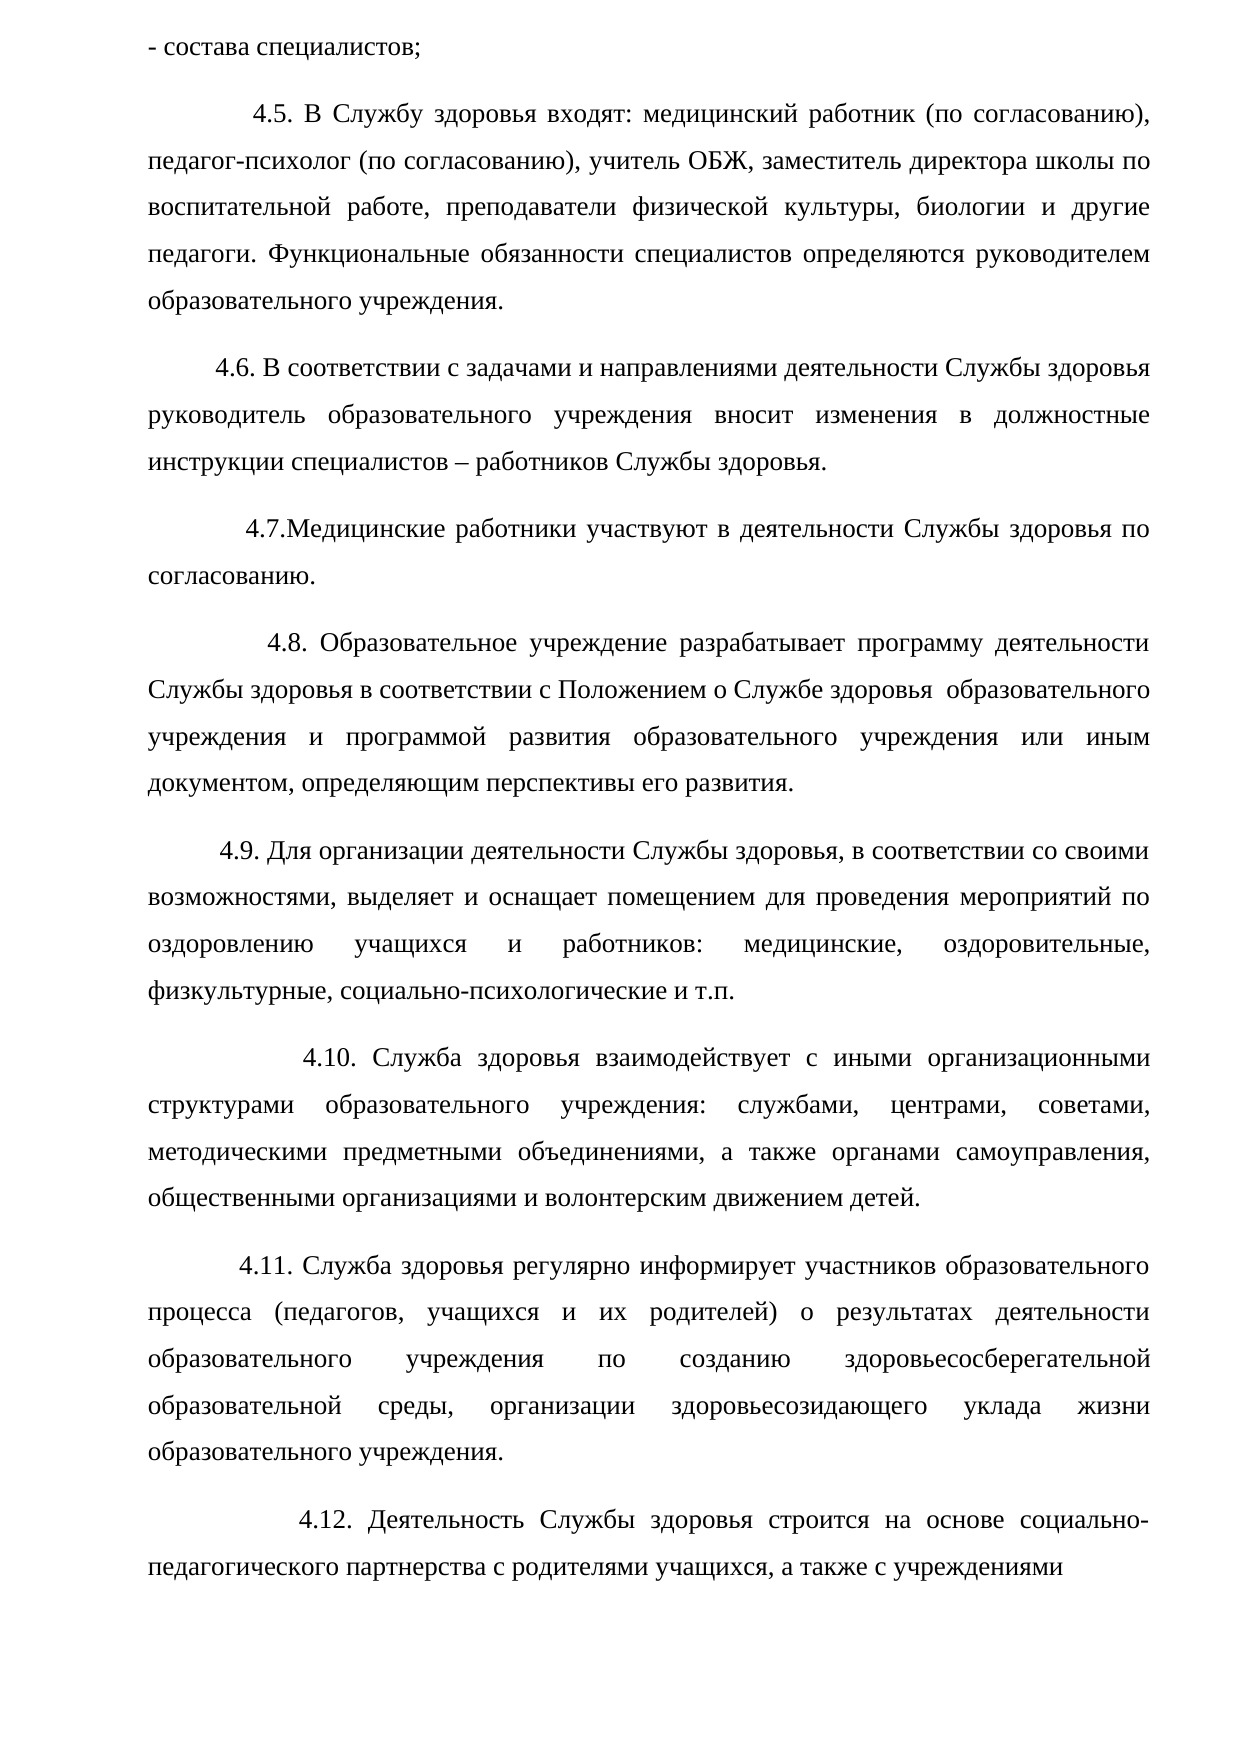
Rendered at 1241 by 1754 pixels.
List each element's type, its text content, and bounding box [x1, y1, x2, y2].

text 4.8. Образовательное учреждение разрабатывает программу деятельности Службы здоровья в соответствии с Положением о Службе здоровья образовательного учреждения и программой развития образовательного учреждения или иным документом, определяющим перспективы его развития. [148, 626, 1152, 797]
text 4.11. Служба здоровья регулярно информирует участников образовательного процесса (педагогов, учащихся и их родителей) о результатах деятельности образовательного учреждения по созданию здоровьесосберегательной образовательной среды, организации здоровьесозидающего уклада жизни образовательного учреждения. [148, 1249, 1152, 1467]
text 4.7.Медицинские работники участвуют в деятельности Службы здоровья по согласованию. [148, 512, 1152, 590]
text 4.5. В Службу здоровья входят: медицинский работник (по согласованию), педагог-психолог (по согласованию), учитель ОБЖ, заместитель директора школы по воспитательной работе, преподаватели физической культуры, биологии и другие педагоги. Функциональные обязанности специалистов определяются руководителем образовательного учреждения. [148, 97, 1152, 315]
text 4.9. Для организации деятельности Службы здоровья, в соответствии со своими возможностями, выделяет и оснащает помещением для проведения мероприятий по оздоровлению учащихся и работников: медицинские, оздоровительные, физкультурные, социально-психологические и т.п. [148, 834, 1152, 1005]
text 4.10. Служба здоровья взаимодействует с иными организационными структурами образовательного учреждения: службами, центрами, советами, методическими предметными объединениями, а также органами самоуправления, общественными организациями и волонтерским движением детей. [148, 1041, 1152, 1212]
text 4.6. В соответствии с задачами и направлениями деятельности Службы здоровья руководитель образовательного учреждения вносит изменения в должностные инструкции специалистов – работников Службы здоровья. [148, 351, 1152, 476]
text - состава специалистов; [148, 29, 1152, 61]
text 4.12. Деятельность Службы здоровья строится на основе социально-педагогического партнерства с родителями учащихся, а также с учреждениями [148, 1503, 1152, 1581]
